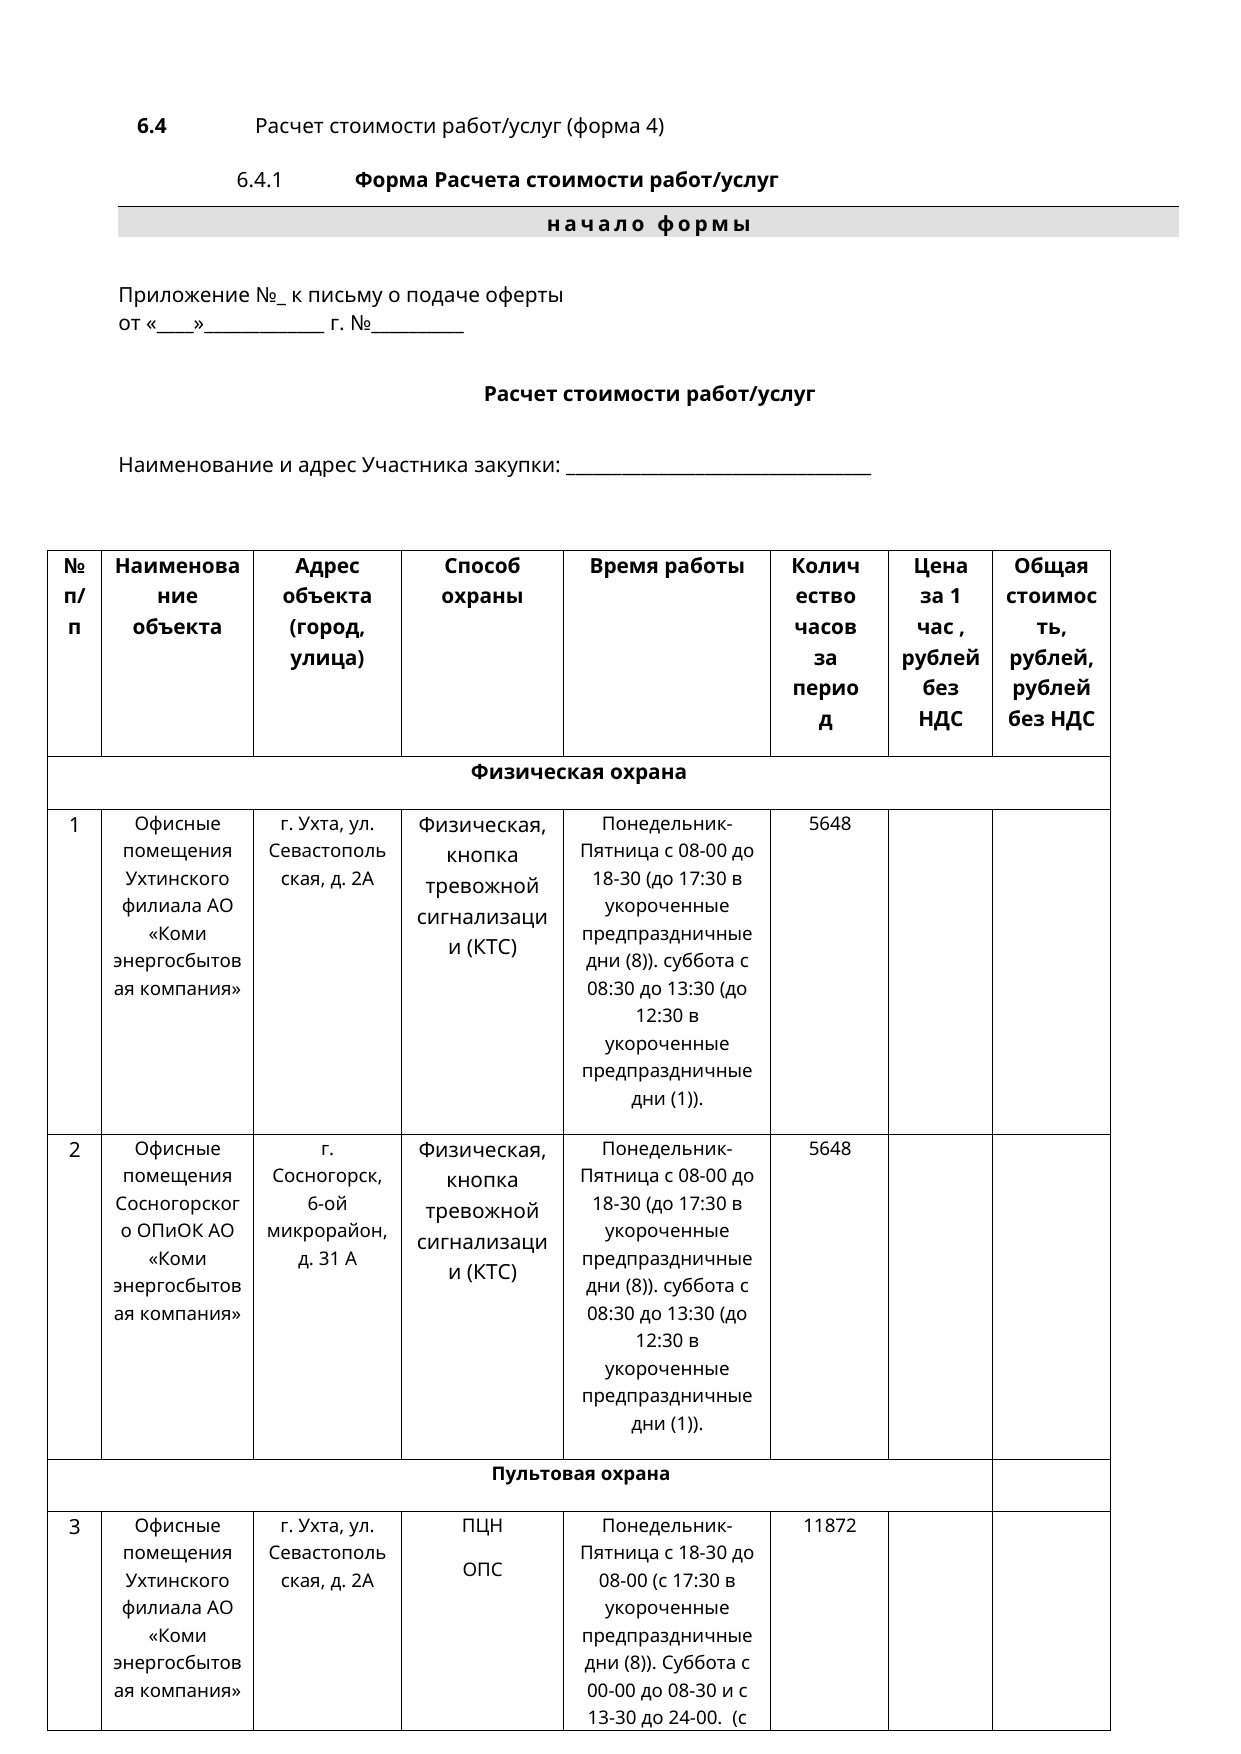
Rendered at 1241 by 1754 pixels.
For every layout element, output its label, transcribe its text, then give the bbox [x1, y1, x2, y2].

table_cell 11872 [771, 1512, 888, 1730]
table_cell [564, 1512, 770, 1730]
table_header Цена за 1 час , рублей без НДС [889, 551, 992, 756]
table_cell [102, 1512, 253, 1730]
text Расчет стоимости работ/услуг [118, 379, 1181, 408]
table_cell 5648 [771, 1135, 888, 1459]
table_cell [993, 810, 1110, 1134]
table_cell [993, 1512, 1110, 1730]
table_header Наименование объекта [102, 551, 253, 756]
table_header Количество часов за период [771, 551, 888, 756]
table_header № п/п [48, 551, 101, 756]
table_cell Офисные помещения Сосногорского ОПиОК АО «Коми энергосбытовая компания» [102, 1135, 253, 1459]
table_cell Физическая, кнопка тревожной сигнализации (КТС) [402, 810, 563, 1134]
table_cell Офисные помещения Ухтинского филиала АО «Коми энергосбытовая компания» [102, 810, 253, 1134]
table_cell [889, 810, 992, 1134]
table_cell 3 [48, 1512, 101, 1730]
table_cell Физическая охрана [48, 757, 1110, 809]
table_cell [889, 1512, 992, 1730]
table_cell 5648 [771, 810, 888, 1134]
text Приложение №_ к письму о подаче оферты от «____»_____________ г. №__________ [118, 280, 1181, 337]
table_cell Понедельник-Пятница с 08-00 до 18-30 (до 17:30 в укороченные предпраздничные дни (8)). суббота с 08:30 до 13:30 (до 12:30 в укороченные предпраздничные дни (1)). [564, 1135, 770, 1459]
table_cell г. Ухта, ул. Севастопольская, д. 2А [254, 810, 401, 1134]
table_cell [254, 1512, 401, 1730]
table_cell Физическая, кнопка тревожной сигнализации (КТС) [402, 1135, 563, 1459]
table_cell г. Сосногорск, 6-ой микрорайон, д. 31 А [254, 1135, 401, 1459]
text Наименование и адрес Участника закупки: _________________________________ [118, 450, 1181, 479]
table_header Время работы [564, 551, 770, 756]
table_cell Пультовая охрана [48, 1460, 992, 1511]
table_cell Понедельник-Пятница с 08-00 до 18-30 (до 17:30 в укороченные предпраздничные дни (8)). суббота с 08:30 до 13:30 (до 12:30 в укороченные предпраздничные дни (1)). [564, 810, 770, 1134]
table_cell [993, 1460, 1110, 1511]
table_cell [993, 1135, 1110, 1459]
list Форма Расчета стоимости работ/услуг [236, 165, 1181, 193]
table_cell ПЦН ОПС [402, 1512, 563, 1730]
table_header Общая стоимость, рублей, рублей без НДС [993, 551, 1110, 756]
table_cell [889, 1135, 992, 1459]
subtitle Расчет стоимости работ/услуг (форма 4) [137, 111, 1181, 140]
table_header Адрес объекта (город, улица) [254, 551, 401, 756]
table_cell 1 [48, 810, 101, 1134]
text начало формы [118, 207, 1179, 237]
table_header Способ охраны [402, 551, 563, 756]
table_cell 2 [48, 1135, 101, 1459]
